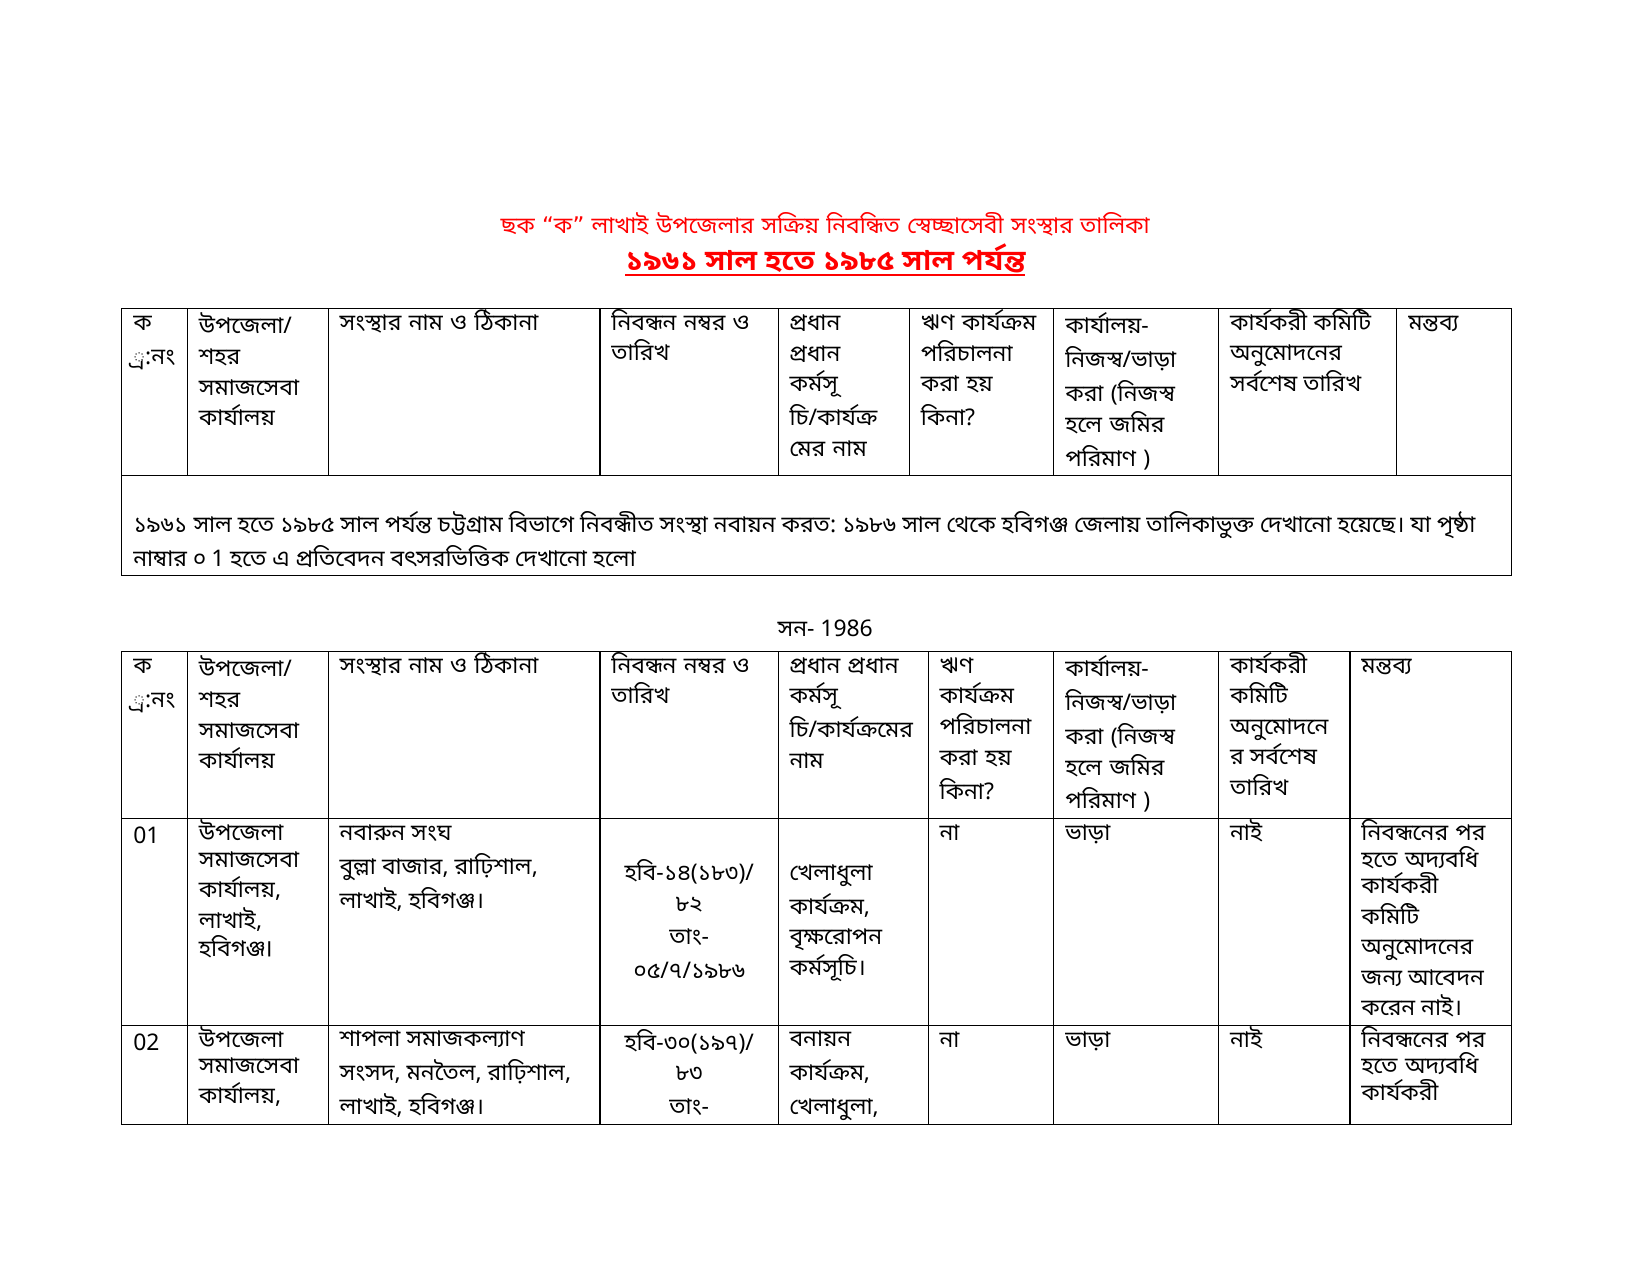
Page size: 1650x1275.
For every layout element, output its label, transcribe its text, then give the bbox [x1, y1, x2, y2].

table_header কার্যকরী কমিটি অনুমোদনের সর্বশেষ তারিখ [1219, 652, 1349, 818]
table_header নিবন্ধন নম্বর ও তারিখ [601, 652, 778, 818]
table_header মন্তব্য [1397, 309, 1511, 475]
table_header ঋণ কার্যক্রম পরিচালনা করা হয় কিনা? [910, 309, 1053, 475]
table_cell নবারুন সংঘ বুল্লা বাজার, রাঢ়িশাল, লাখাই, হবিগঞ্জ। [329, 819, 599, 1025]
table_cell না [929, 1026, 1053, 1124]
table_header সংস্থার নাম ও ঠিকানা [329, 652, 599, 818]
table_header ঋণ কার্যক্রম পরিচালনা করা হয় কিনা? [929, 652, 1053, 818]
table_cell ভাড়া [1054, 819, 1218, 1025]
text সন- 1986 [150, 612, 1500, 646]
table_header কার্যকরী কমিটি অনুমোদনের সর্বশেষ তারিখ [1219, 309, 1396, 475]
table_header ক্র:নং [122, 309, 187, 475]
table_header কার্যালয়-নিজস্ব/ভাড়া করা (নিজস্ব হলে জমির পরিমাণ ) [1054, 652, 1218, 818]
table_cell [329, 1026, 599, 1124]
table_header সংস্থার নাম ও ঠিকানা [329, 309, 599, 475]
table_cell উপজেলা সমাজসেবা কার্যালয়, লাখাই, হবিগঞ্জ। [188, 819, 328, 1025]
table_cell ভাড়া [1054, 1026, 1218, 1124]
table_header প্রধান প্রধান কর্মসূচি/কার্যক্রমের নাম [779, 309, 909, 475]
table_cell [601, 1026, 778, 1124]
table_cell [779, 1026, 928, 1124]
table_cell নিবন্ধনের পর হতে অদ্যবধি কার্যকরী কমিটি অনুমোদনের জন্য আবেদন করেন নাই। [1351, 819, 1511, 1025]
table_cell 02 [122, 1026, 187, 1124]
table_header উপজেলা/শহর সমাজসেবা কার্যালয় [188, 652, 328, 818]
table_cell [188, 1026, 328, 1124]
table_header প্রধান প্রধান কর্মসূচি/কার্যক্রমের নাম [779, 652, 928, 818]
table_header ক্র:নং [122, 652, 187, 818]
text ১৯৬১ সাল হতে ১৯৮৫ সাল পর্যন্ত [150, 243, 1500, 282]
table_cell খেলাধুলা কার্যক্রম, বৃক্ষরোপন কর্মসূচি। [779, 819, 928, 1025]
table_cell ১৯৬১ সাল হতে ১৯৮৫ সাল পর্যন্ত চট্টগ্রাম বিভাগে নিবন্ধীত সংস্থা নবায়ন করত: ১৯৮৬ সাল থেকে হবিগঞ্জ জেলায় তালিকাভুক্ত দেখানো হয়েছে। যা পৃষ্ঠা নাম্বার ০1 হতে এ প্রতিবেদন বৎসরভিত্তিক দেখানো হলো [122, 476, 1511, 575]
table_cell 01 [122, 819, 187, 1025]
table_cell নাই [1219, 819, 1349, 1025]
table_header উপজেলা/শহর সমাজসেবা কার্যালয় [188, 309, 328, 475]
table_header কার্যালয়-নিজস্ব/ভাড়া করা (নিজস্ব হলে জমির পরিমাণ ) [1054, 309, 1218, 475]
table_header মন্তব্য [1351, 652, 1511, 818]
table_cell হবি-১৪(১৮৩)/৮২ তাং- ০৫/৭/১৯৮৬ [601, 819, 778, 1025]
table_header নিবন্ধন নম্বর ও তারিখ [601, 309, 778, 475]
text ছক “ক” লাখাই উপজেলার সক্রিয় নিবন্ধিত স্বেচ্ছাসেবী সংস্থার তালিকা [150, 212, 1500, 243]
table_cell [1351, 1026, 1511, 1124]
table_cell না [929, 819, 1053, 1025]
table_cell নাই [1219, 1026, 1349, 1124]
